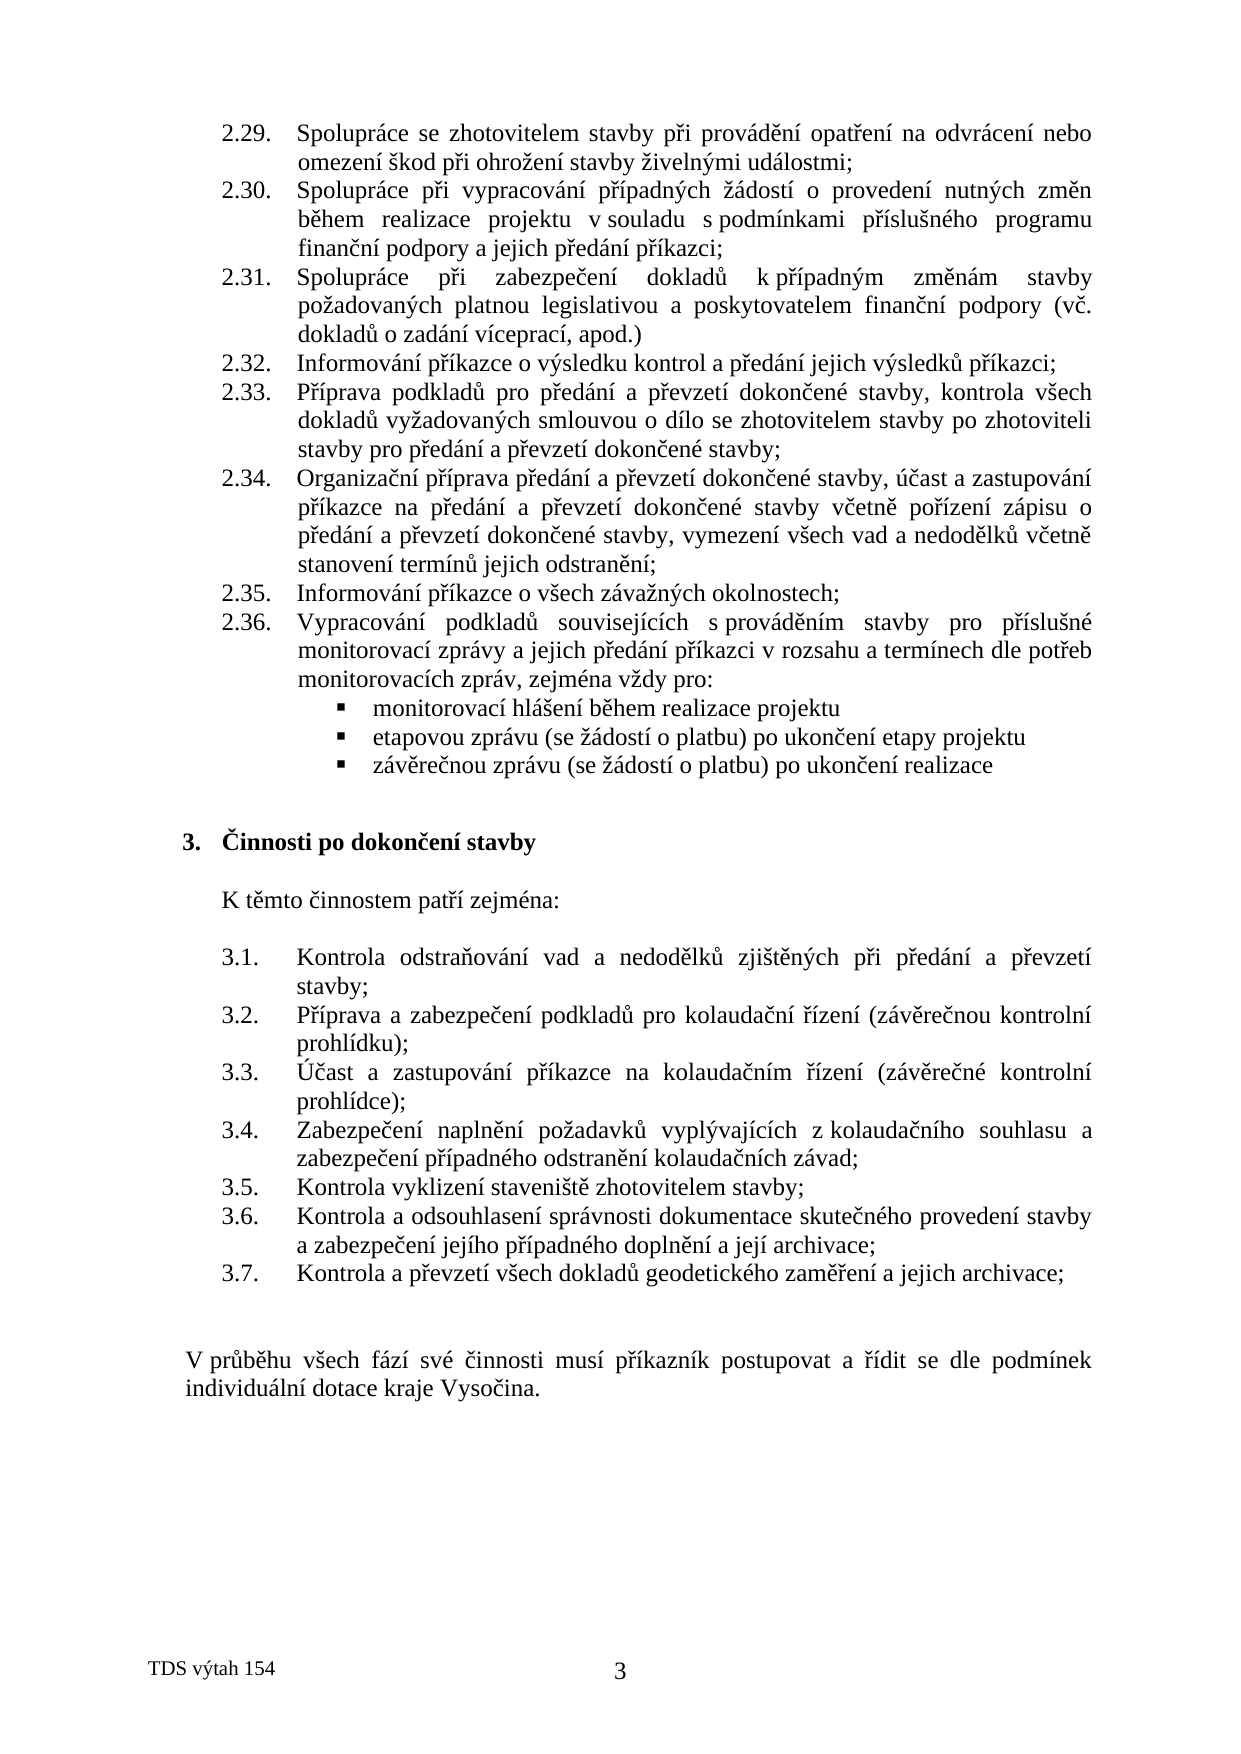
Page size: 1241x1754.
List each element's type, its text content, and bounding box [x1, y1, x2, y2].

list Spolupráce se zhotovitelem stavby při provádění opatření na odvrácení nebo omezení škod při ohrožení stavby živelnými událostmi; [221, 118, 1092, 176]
list Spolupráce při vypracování případných žádostí o provedení nutných změn během realizace projektu v souladu s podmínkami příslušného programu finanční podpory a jejich předání příkazci; [221, 176, 1092, 262]
list Informování příkazce o všech závažných okolnostech; [221, 578, 1092, 607]
list Kontrola a odsouhlasení správnosti dokumentace skutečného provedení stavby a zabezpečení jejího případného doplnění a její archivace; [221, 1201, 1092, 1258]
list Kontrola a převzetí všech dokladů geodetického zaměření a jejich archivace; [221, 1258, 1092, 1287]
list Informování příkazce o výsledku kontrol a předání jejich výsledků příkazci; [221, 348, 1092, 377]
subtitle Činnosti po dokončení stavby [148, 827, 1092, 856]
text V průběhu všech fází své činnosti musí příkazník postupovat a řídit se dle podmínek individuální dotace kraje Vysočina. [185, 1345, 1092, 1402]
list Účast a zastupování příkazce na kolaudačním řízení (závěrečné kontrolní prohlídce); [221, 1057, 1092, 1115]
list Příprava podkladů pro předání a převzetí dokončené stavby, kontrola všech dokladů vyžadovaných smlouvou o dílo se zhotovitelem stavby po zhotoviteli stavby pro předání a převzetí dokončené stavby; [221, 377, 1092, 463]
list etapovou zprávu (se žádostí o platbu) po ukončení etapy projektu [335, 722, 1092, 751]
list Vypracování podkladů souvisejících s prováděním stavby pro příslušné monitorovací zprávy a jejich předání příkazci v rozsahu a termínech dle potřeb monitorovacích zpráv, zejména vždy pro: [221, 607, 1092, 693]
list Kontrola vyklizení staveniště zhotovitelem stavby; [221, 1172, 1092, 1201]
list Příprava a zabezpečení podkladů pro kolaudační řízení (závěrečnou kontrolní prohlídku); [221, 1000, 1092, 1057]
text K těmto činnostem patří zejména: [148, 885, 1092, 913]
list Spolupráce při zabezpečení dokladů k případným změnám stavby požadovaných platnou legislativou a poskytovatelem finanční podpory (vč. dokladů o zadání víceprací, apod.) [221, 262, 1092, 348]
list Organizační příprava předání a převzetí dokončené stavby, účast a zastupování příkazce na předání a převzetí dokončené stavby včetně pořízení zápisu o předání a převzetí dokončené stavby, vymezení všech vad a nedodělků včetně stanovení termínů jejich odstranění; [221, 463, 1092, 578]
list Kontrola odstraňování vad a nedodělků zjištěných při předání a převzetí stavby; [221, 942, 1092, 1000]
list monitorovací hlášení během realizace projektu [335, 693, 1092, 722]
list závěrečnou zprávu (se žádostí o platbu) po ukončení realizace [335, 751, 1092, 779]
list Zabezpečení naplnění požadavků vyplývajících z kolaudačního souhlasu a zabezpečení případného odstranění kolaudačních závad; [221, 1115, 1092, 1172]
